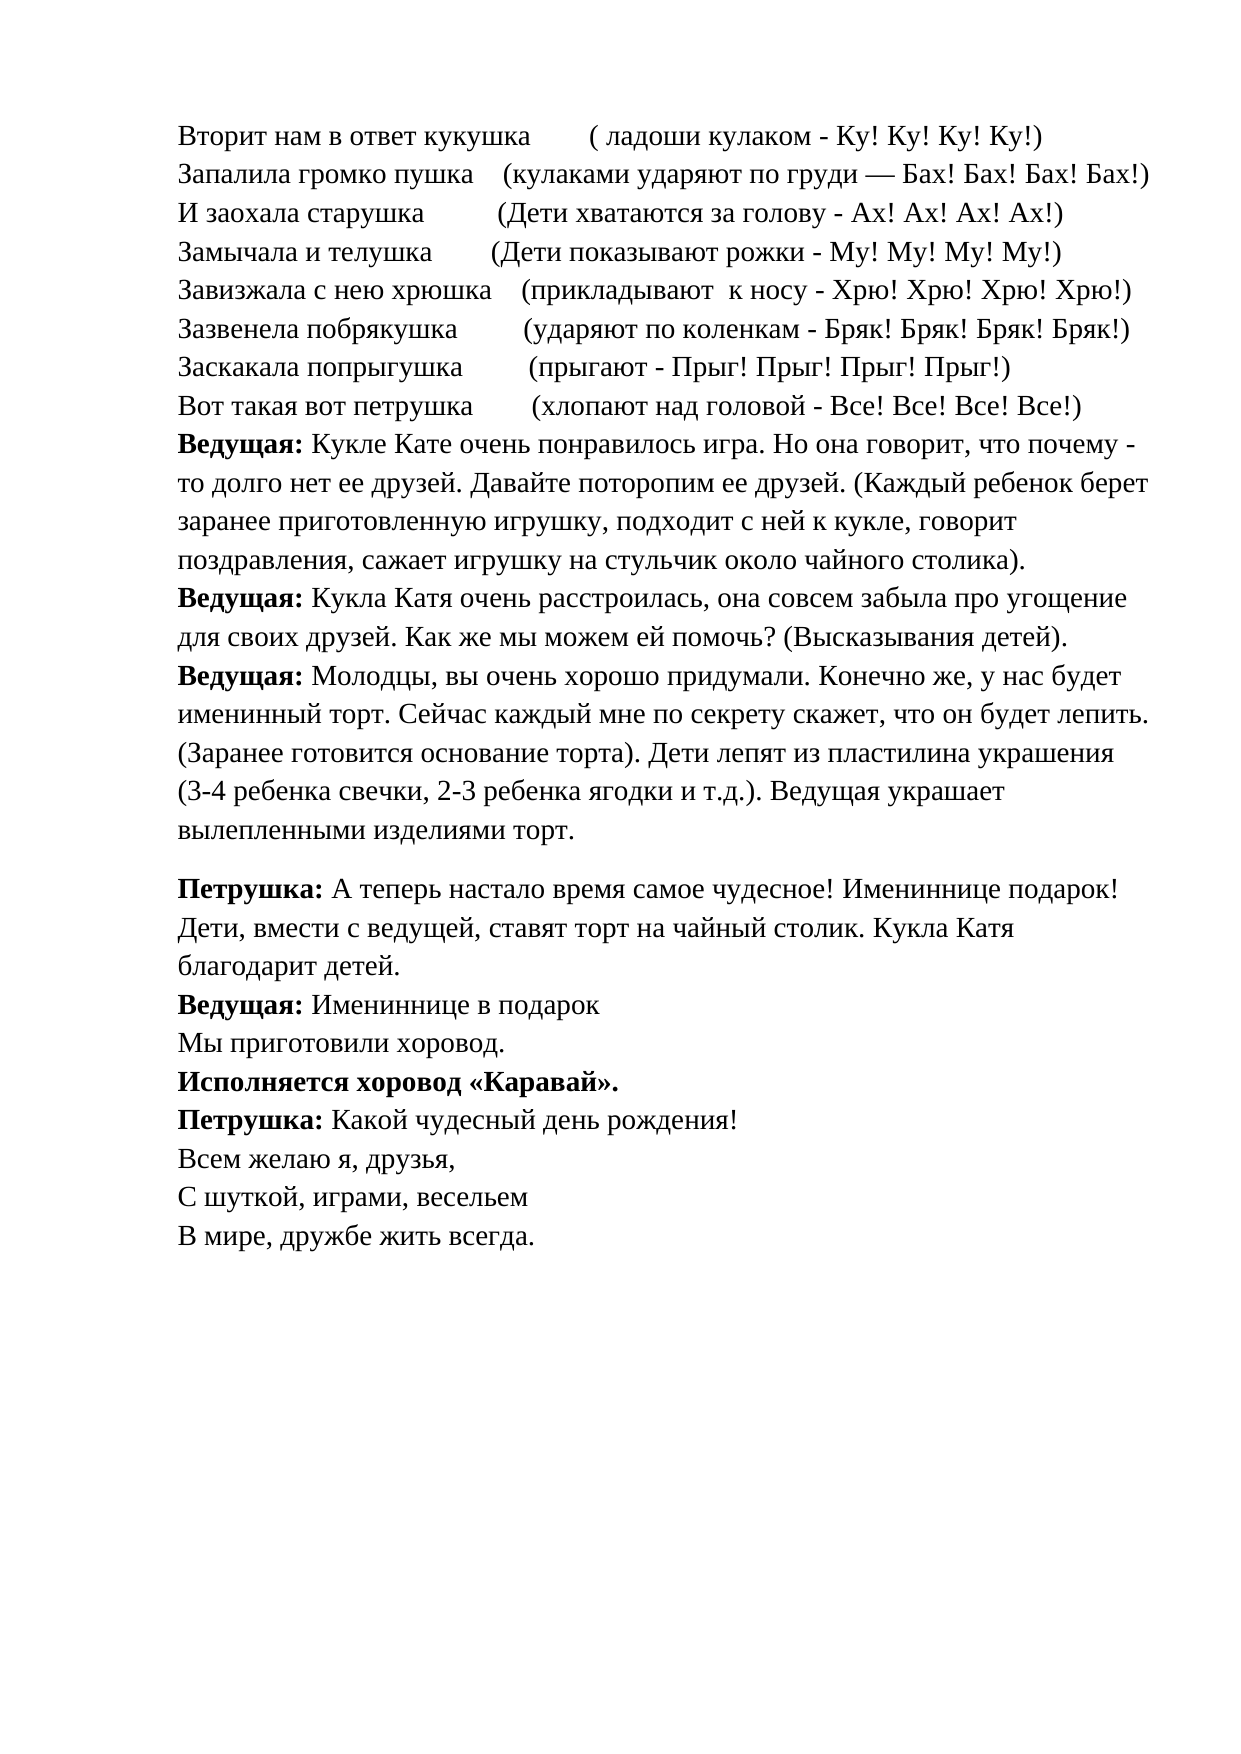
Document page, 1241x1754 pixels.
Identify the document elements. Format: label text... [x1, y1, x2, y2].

text Петрушка: А теперь настало время самое чудесное! Имениннице подарок! Дети, вмести с ведущей, ставят торт на чайный столик. Кукла Катя благодарит детей. Ведущая: Имениннице в подарок Мы приготовили хоровод. Исполняется хоровод «Каравай». Петрушка: Какой чудесный день рождения! Всем желаю я, друзья, С шуткой, играми, весельем В мире, дружбе жить всегда. [177, 871, 1152, 1252]
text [177, 118, 1152, 845]
